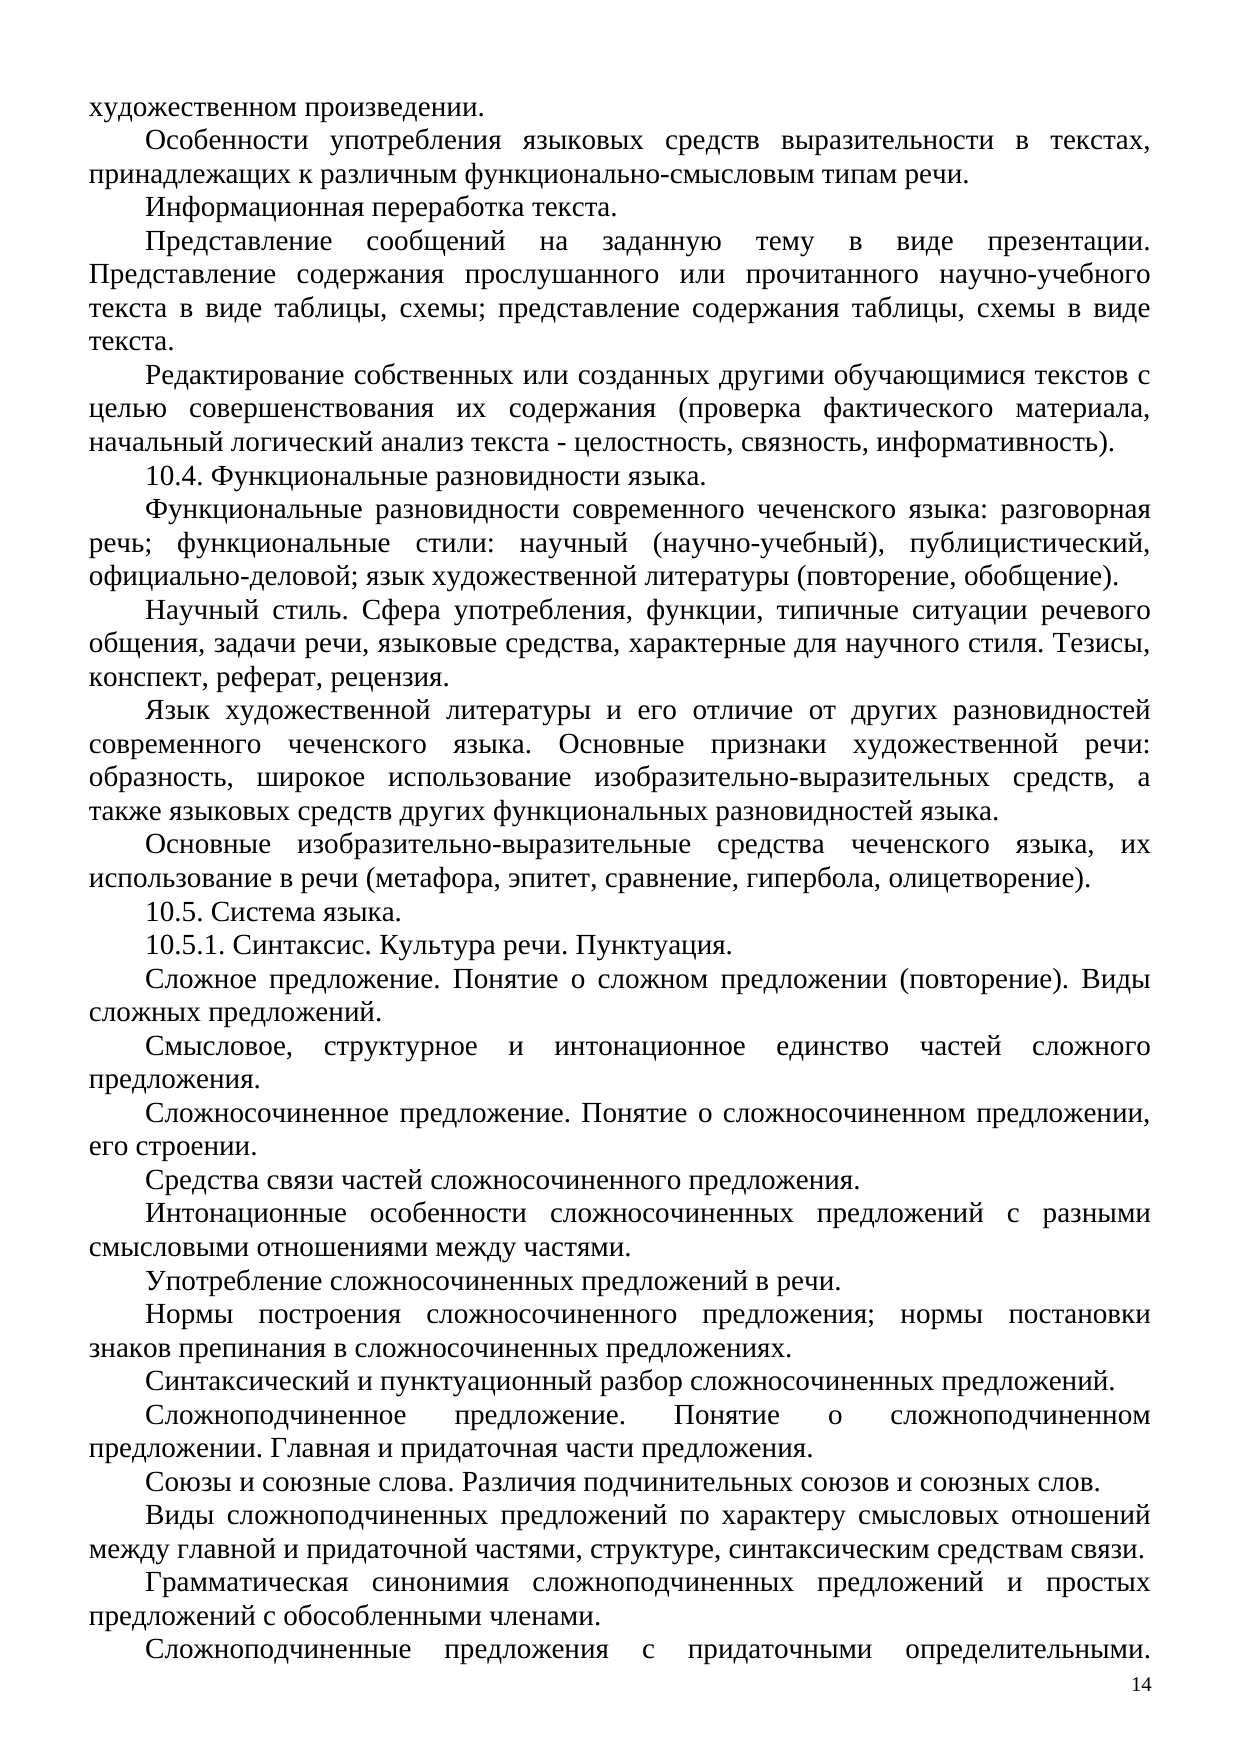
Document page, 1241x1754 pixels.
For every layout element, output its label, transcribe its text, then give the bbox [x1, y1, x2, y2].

text Функциональные разновидности современного чеченского языка: разговорная речь; функциональные стили: научный (научно-учебный), публицистический, официально-деловой; язык художественной литературы (повторение, обобщение). [89, 491, 1152, 592]
text 10.4. Функциональные разновидности языка. [89, 458, 1152, 491]
text Виды сложноподчиненных предложений по характеру смысловых отношений между главной и придаточной частями, структуре, синтаксическим средствам связи. [89, 1497, 1152, 1564]
text Научный стиль. Сфера употребления, функции, типичные ситуации речевого общения, задачи речи, языковые средства, характерные для научного стиля. Тезисы, конспект, реферат, рецензия. [89, 592, 1152, 692]
text Сложное предложение. Понятие о сложном предложении (повторение). Виды сложных предложений. [89, 961, 1152, 1028]
text 10.5.1. Синтаксис. Культура речи. Пунктуация. [89, 927, 1152, 961]
text Язык художественной литературы и его отличие от других разновидностей современного чеченского языка. Основные признаки художественной речи: образность, широкое использование изобразительно-выразительных средств, а также языковых средств других функциональных разновидностей языка. [89, 692, 1152, 827]
text Грамматическая синонимия сложноподчиненных предложений и простых предложений с обособленными членами. [89, 1564, 1152, 1632]
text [89, 89, 1152, 122]
text Представление сообщений на заданную тему в виде презентации. Представление содержания прослушанного или прочитанного научно-учебного текста в виде таблицы, схемы; представление содержания таблицы, схемы в виде текста. [89, 223, 1152, 357]
text Сложносочиненное предложение. Понятие о сложносочиненном предложении, его строении. [89, 1095, 1152, 1162]
text Информационная переработка текста. [89, 189, 1152, 223]
text Особенности употребления языковых средств выразительности в текстах, принадлежащих к различным функционально-смысловым типам речи. [89, 122, 1152, 189]
text Интонационные особенности сложносочиненных предложений с разными смысловыми отношениями между частями. [89, 1196, 1152, 1263]
text Основные изобразительно-выразительные средства чеченского языка, их использование в речи (метафора, эпитет, сравнение, гипербола, олицетворение). [89, 827, 1152, 894]
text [89, 1632, 1152, 1665]
text Нормы построения сложносочиненного предложения; нормы постановки знаков препинания в сложносочиненных предложениях. [89, 1296, 1152, 1363]
text Смысловое, структурное и интонационное единство частей сложного предложения. [89, 1028, 1152, 1095]
text Редактирование собственных или созданных другими обучающимися текстов с целью совершенствования их содержания (проверка фактического материала, начальный логический анализ текста - целостность, связность, информативность). [89, 357, 1152, 458]
text Синтаксический и пунктуационный разбор сложносочиненных предложений. [89, 1363, 1152, 1397]
text Сложноподчиненное предложение. Понятие о сложноподчиненном предложении. Главная и придаточная части предложения. [89, 1397, 1152, 1464]
text 10.5. Система языка. [89, 894, 1152, 927]
text Союзы и союзные слова. Различия подчинительных союзов и союзных слов. [89, 1464, 1152, 1497]
text Употребление сложносочиненных предложений в речи. [89, 1263, 1152, 1296]
text Средства связи частей сложносочиненного предложения. [89, 1162, 1152, 1196]
